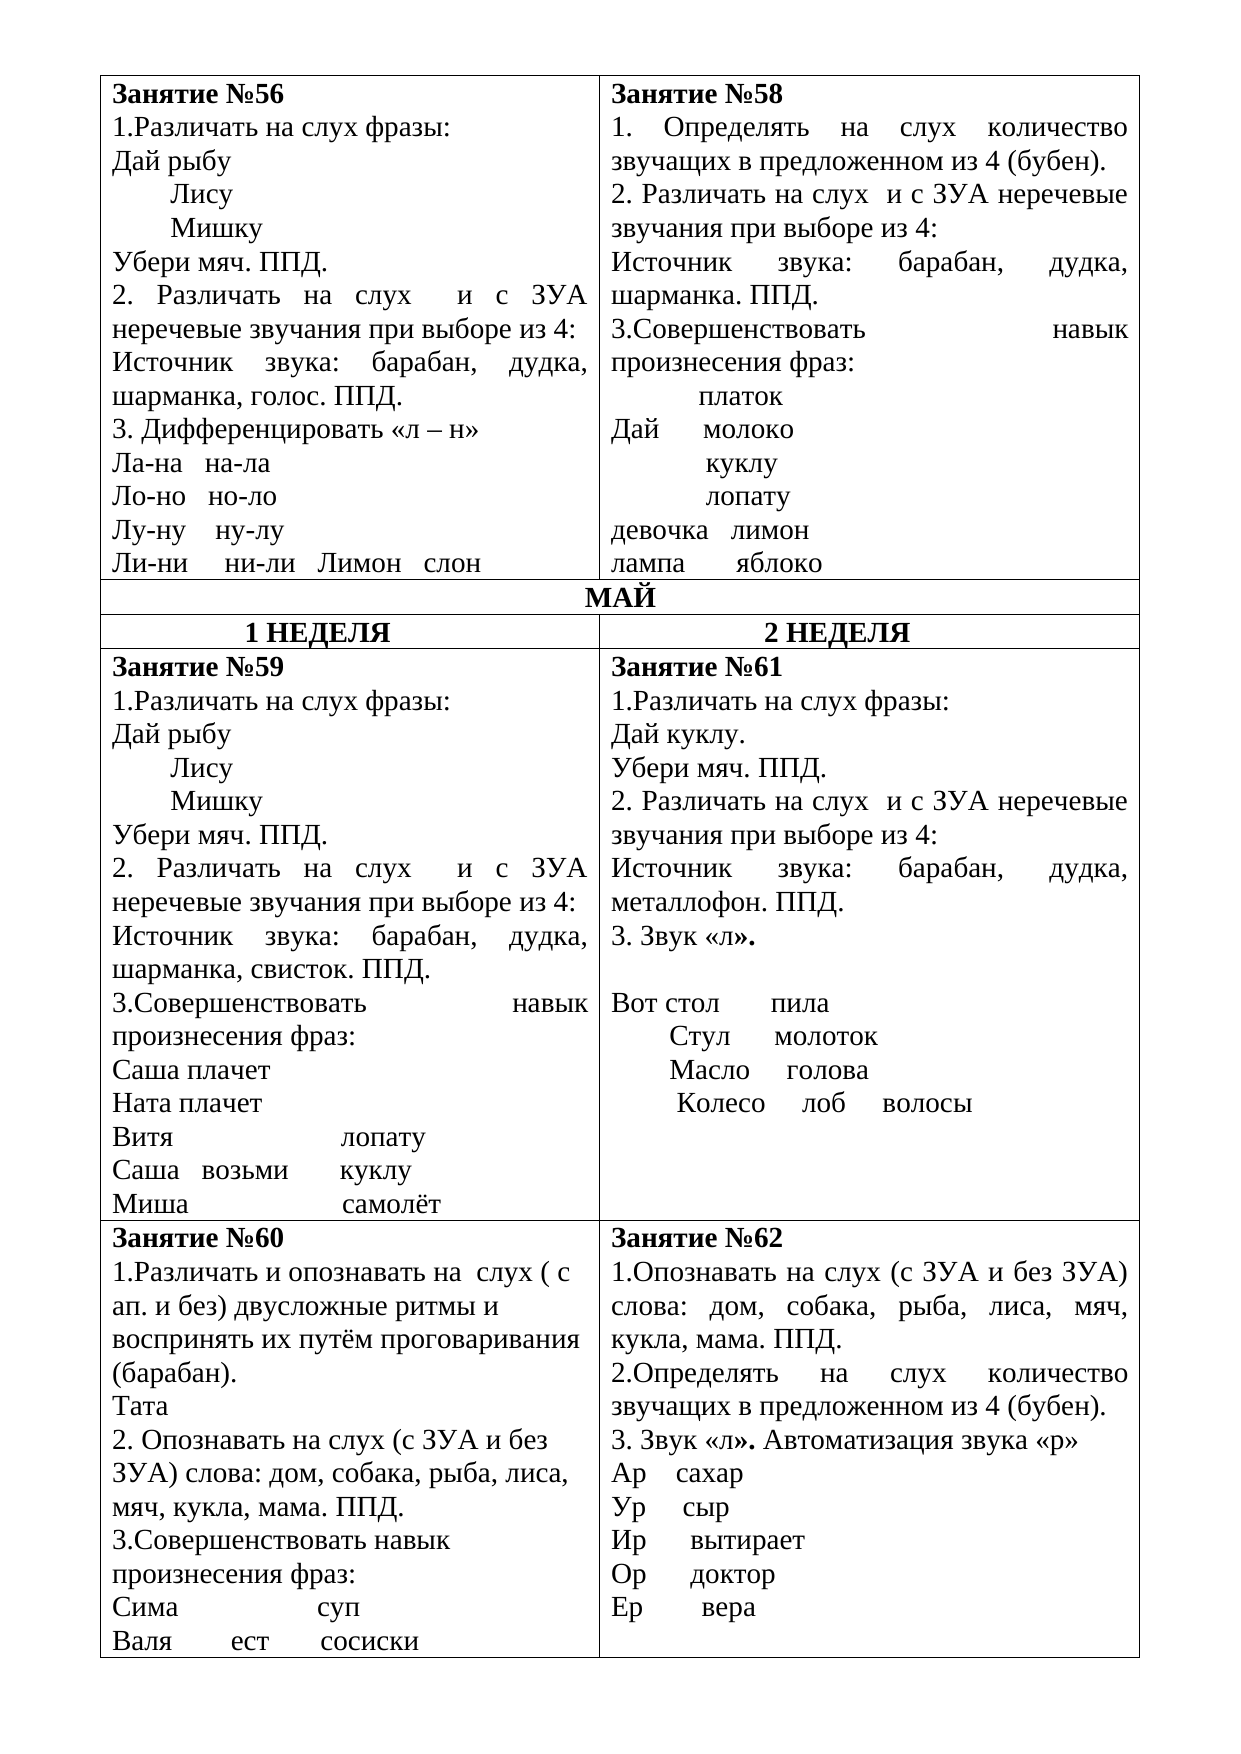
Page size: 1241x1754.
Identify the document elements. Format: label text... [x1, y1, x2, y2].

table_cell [600, 1221, 1139, 1657]
table_cell Занятие №58 1. Определять на слух количество звучащих в предложенном из 4 (бубен). 2. Различать на слух и с ЗУА неречевые звучания при выборе из 4: Источник звука: барабан, дудка, шарманка. ППД. 3.Совершенствовать навык произнесения фраз: платок Дай молоко куклу лопату девочка лимон лампа яблоко [600, 76, 1139, 579]
table_cell Занятие №61 1.Различать на слух фразы: Дай куклу. Убери мяч. ППД. 2. Различать на слух и с ЗУА неречевые звучания при выборе из 4: Источник звука: барабан, дудка, металлофон. ППД. 3. Звук «л». Вот стол пила Стул молоток Масло голова Колесо лоб волосы [600, 649, 1139, 1219]
table_cell МАЙ [101, 580, 1139, 614]
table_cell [101, 1221, 599, 1657]
table_cell Занятие №56 1.Различать на слух фразы: Дай рыбу Лису Мишку Убери мяч. ППД. 2. Различать на слух и с ЗУА неречевые звучания при выборе из 4: Источник звука: барабан, дудка, шарманка, голос. ППД. 3. Дифференцировать «л – н» Ла-на на-ла Ло-но но-ло Лу-ну ну-лу Ли-ни ни-ли Лимон слон [101, 76, 599, 579]
table_cell 2 НЕДЕЛЯ [600, 615, 1139, 648]
table_cell 1 НЕДЕЛЯ [101, 615, 599, 648]
table_cell Занятие №59 1.Различать на слух фразы: Дай рыбу Лису Мишку Убери мяч. ППД. 2. Различать на слух и с ЗУА неречевые звучания при выборе из 4: Источник звука: барабан, дудка, шарманка, свисток. ППД. 3.Совершенствовать навык произнесения фраз: Саша плачет Ната плачет Витя лопату Саша возьми куклу Миша самолёт [101, 649, 599, 1219]
